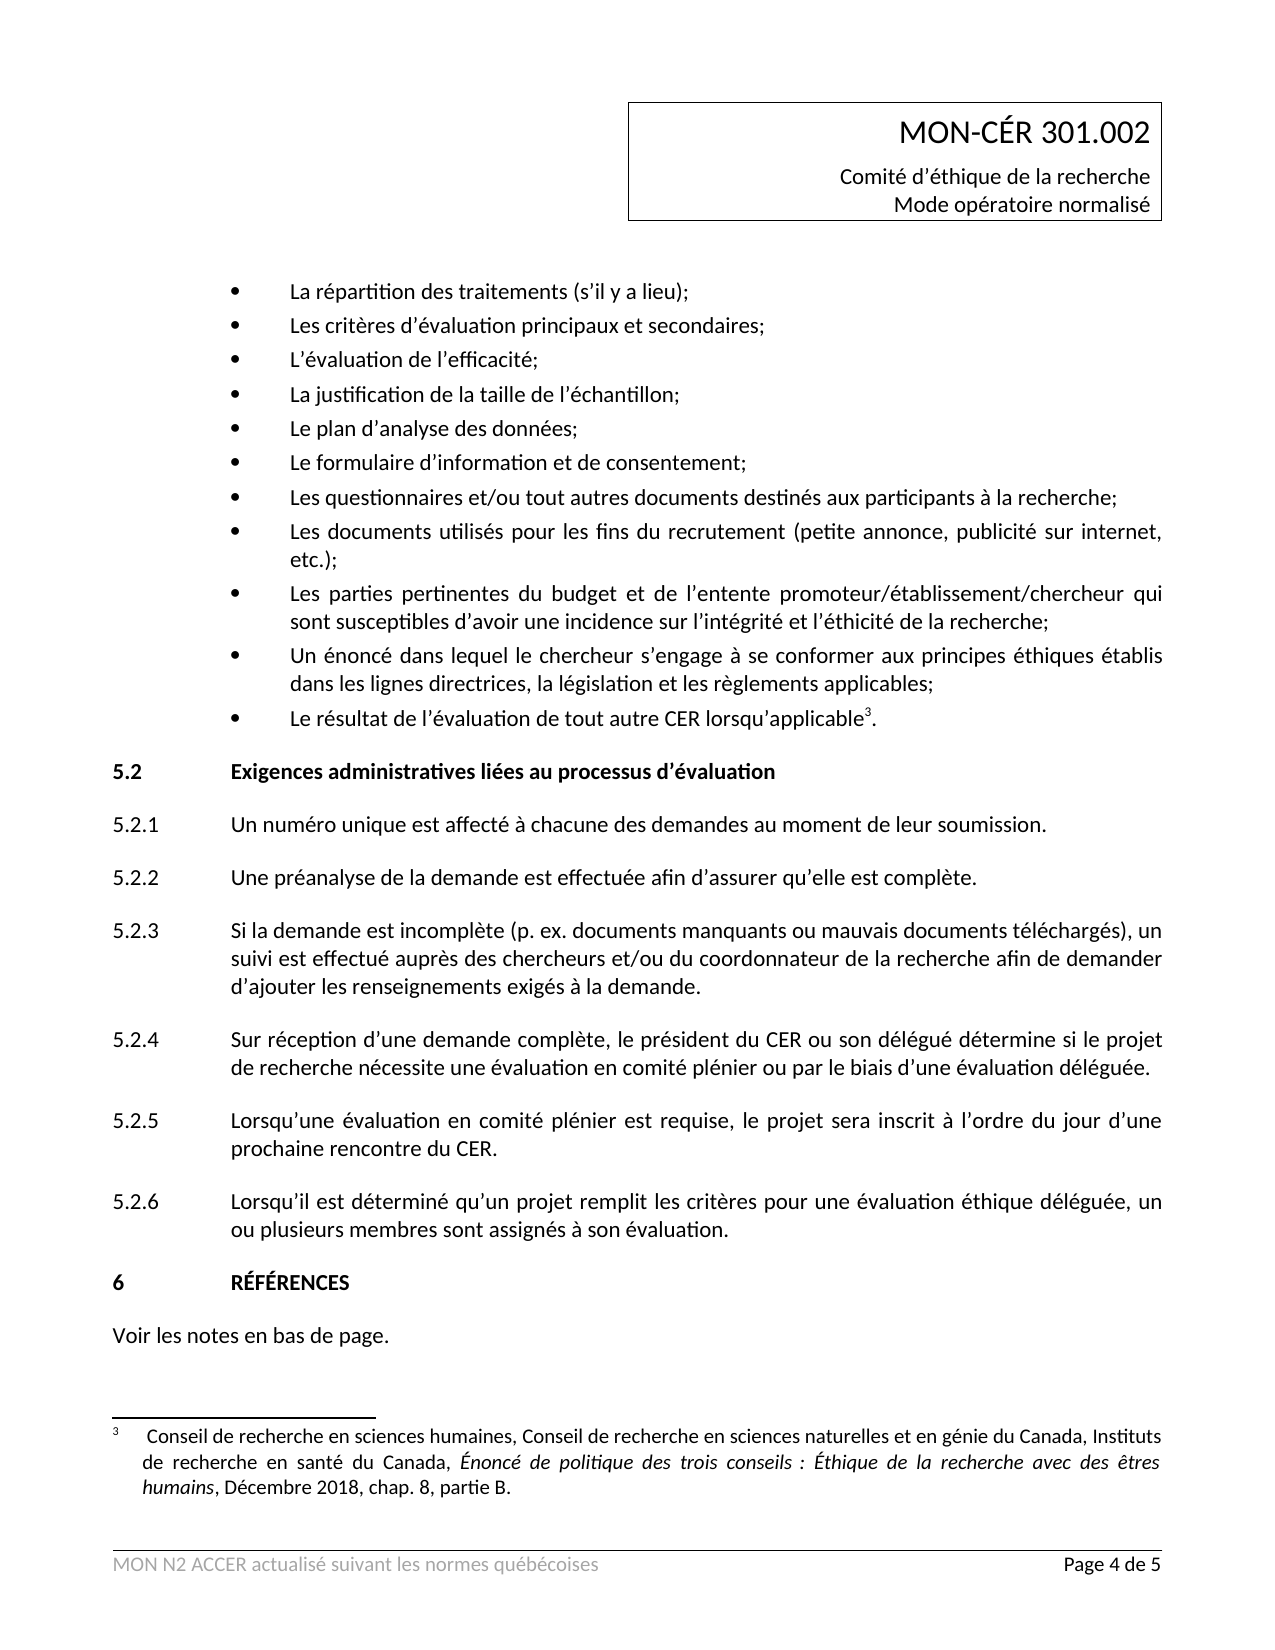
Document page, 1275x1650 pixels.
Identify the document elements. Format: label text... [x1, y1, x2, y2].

subtitle Un numéro unique est affecté à chacune des demandes au moment de leur soumission. [112, 810, 1162, 838]
text Le résultat de l’évaluation de tout autre CER lorsqu’applicable. [231, 704, 1162, 732]
subtitle Lorsqu’une évaluation en comité plénier est requise, le projet sera inscrit à l’ordre du jour d’une prochaine rencontre du CER. [112, 1106, 1162, 1162]
text Les parties pertinentes du budget et de l’entente promoteur/établissement/chercheur qui sont susceptibles d’avoir une incidence sur l’intégrité et l’éthicité de la recherche; [231, 579, 1162, 635]
text Voir les notes en bas de page. [112, 1321, 1162, 1349]
text Le plan d’analyse des données; [231, 414, 1162, 442]
text Un énoncé dans lequel le chercheur s’engage à se conformer aux principes éthiques établis dans les lignes directrices, la législation et les règlements applicables; [231, 641, 1162, 697]
subtitle Sur réception d’une demande complète, le président du CER ou son délégué détermine si le projet de recherche nécessite une évaluation en comité plénier ou par le biais d’une évaluation déléguée. [112, 1025, 1162, 1081]
text L’évaluation de l’efficacité; [231, 346, 1162, 373]
text La justification de la taille de l’échantillon; [231, 380, 1162, 408]
text La répartition des traitements (s’il y a lieu); [231, 277, 1162, 305]
text Le formulaire d’information et de consentement; [231, 448, 1162, 476]
subtitle Une préanalyse de la demande est effectuée afin d’assurer qu’elle est complète. [112, 863, 1162, 891]
subtitle Exigences administratives liées au processus d’évaluation [112, 757, 1162, 785]
subtitle Si la demande est incomplète (p. ex. documents manquants ou mauvais documents téléchargés), un suivi est effectué auprès des chercheurs et/ou du coordonnateur de la recherche afin de demander d’ajouter les renseignements exigés à la demande. [112, 916, 1162, 1000]
text Les documents utilisés pour les fins du recrutement (petite annonce, publicité sur internet, etc.); [231, 517, 1162, 573]
subtitle Lorsqu’il est déterminé qu’un projet remplit les critères pour une évaluation éthique déléguée, un ou plusieurs membres sont assignés à son évaluation. [112, 1187, 1162, 1243]
text Les critères d’évaluation principaux et secondaires; [231, 311, 1162, 339]
text Les questionnaires et/ou tout autres documents destinés aux participants à la recherche; [231, 483, 1162, 511]
subtitle Références [112, 1268, 1162, 1296]
